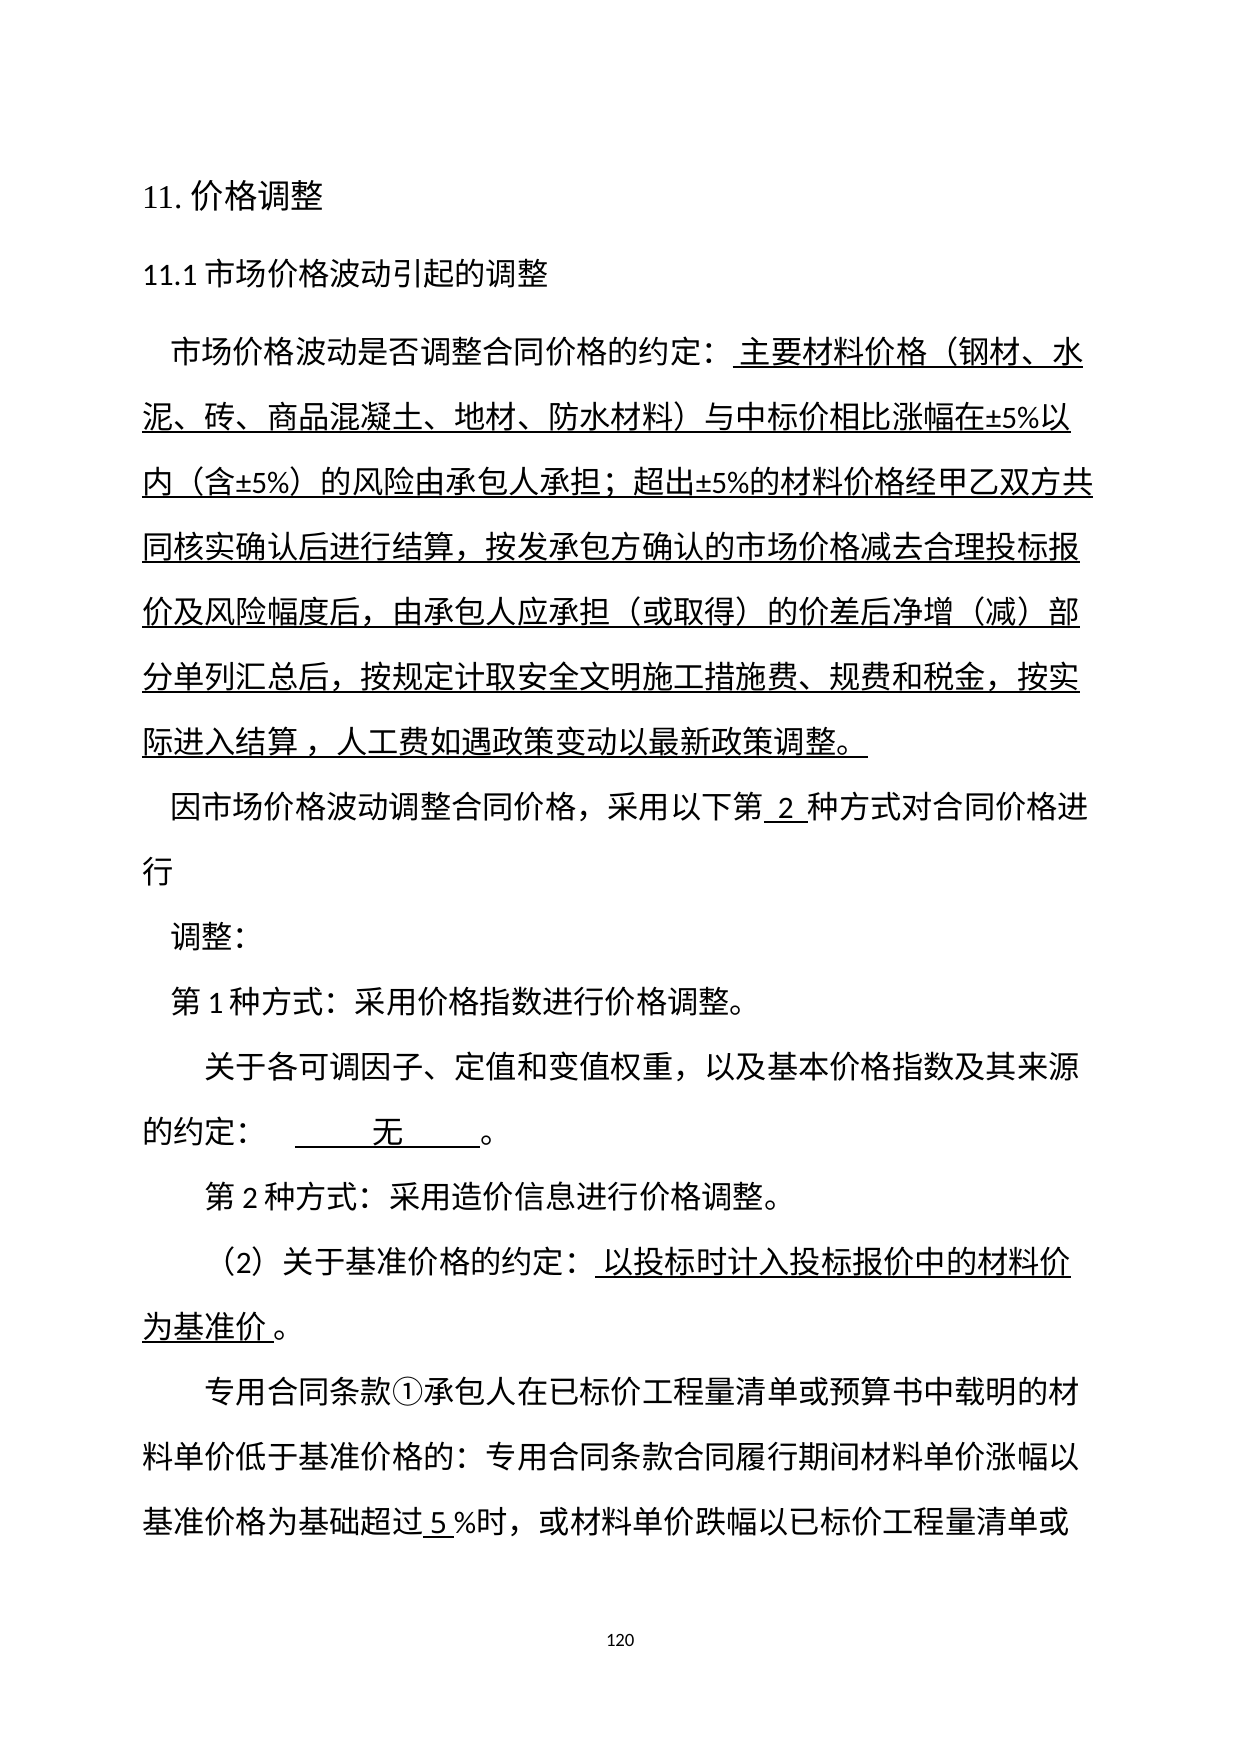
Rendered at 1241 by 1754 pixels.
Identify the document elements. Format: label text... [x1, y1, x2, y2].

text 因市场价格波动调整合同价格，采用以下第 2 种方式对合同价格进行 [142, 772, 1098, 902]
text 关于各可调因子、定值和变值权重，以及基本价格指数及其来源的约定： 无 。 [142, 1032, 1098, 1162]
text 第2种方式：采用造价信息进行价格调整。 [142, 1162, 1098, 1227]
list 关于基准价格的约定： 以投标时计入投标报价中的材料价为基准价 。 [142, 1227, 1098, 1357]
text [142, 1357, 1098, 1552]
text 调整： [142, 902, 1098, 967]
text 市场价格波动是否调整合同价格的约定： 主要材料价格（钢材、水泥、砖、商品混凝土、地材、防水材料）与中标价相比涨幅在±5%以内（含±5%）的风险由承包人承担；超出±5%的材料价格经甲乙双方共同核实确认后进行结算，按发承包方确认的市场价格减去合理投标报价及风险幅度后，由承包人应承担（或取得）的价差后净增（减）部分单列汇总后，按规定计取安全文明施工措施费、规费和税金，按实际进入结算 ，人工费如遇政策变动以最新政策调整。 [142, 317, 1098, 772]
text 11.1 市场价格波动引起的调整 [142, 239, 1098, 304]
text 第1种方式：采用价格指数进行价格调整。 [142, 967, 1098, 1032]
subtitle 11. 价格调整 [142, 162, 1098, 227]
